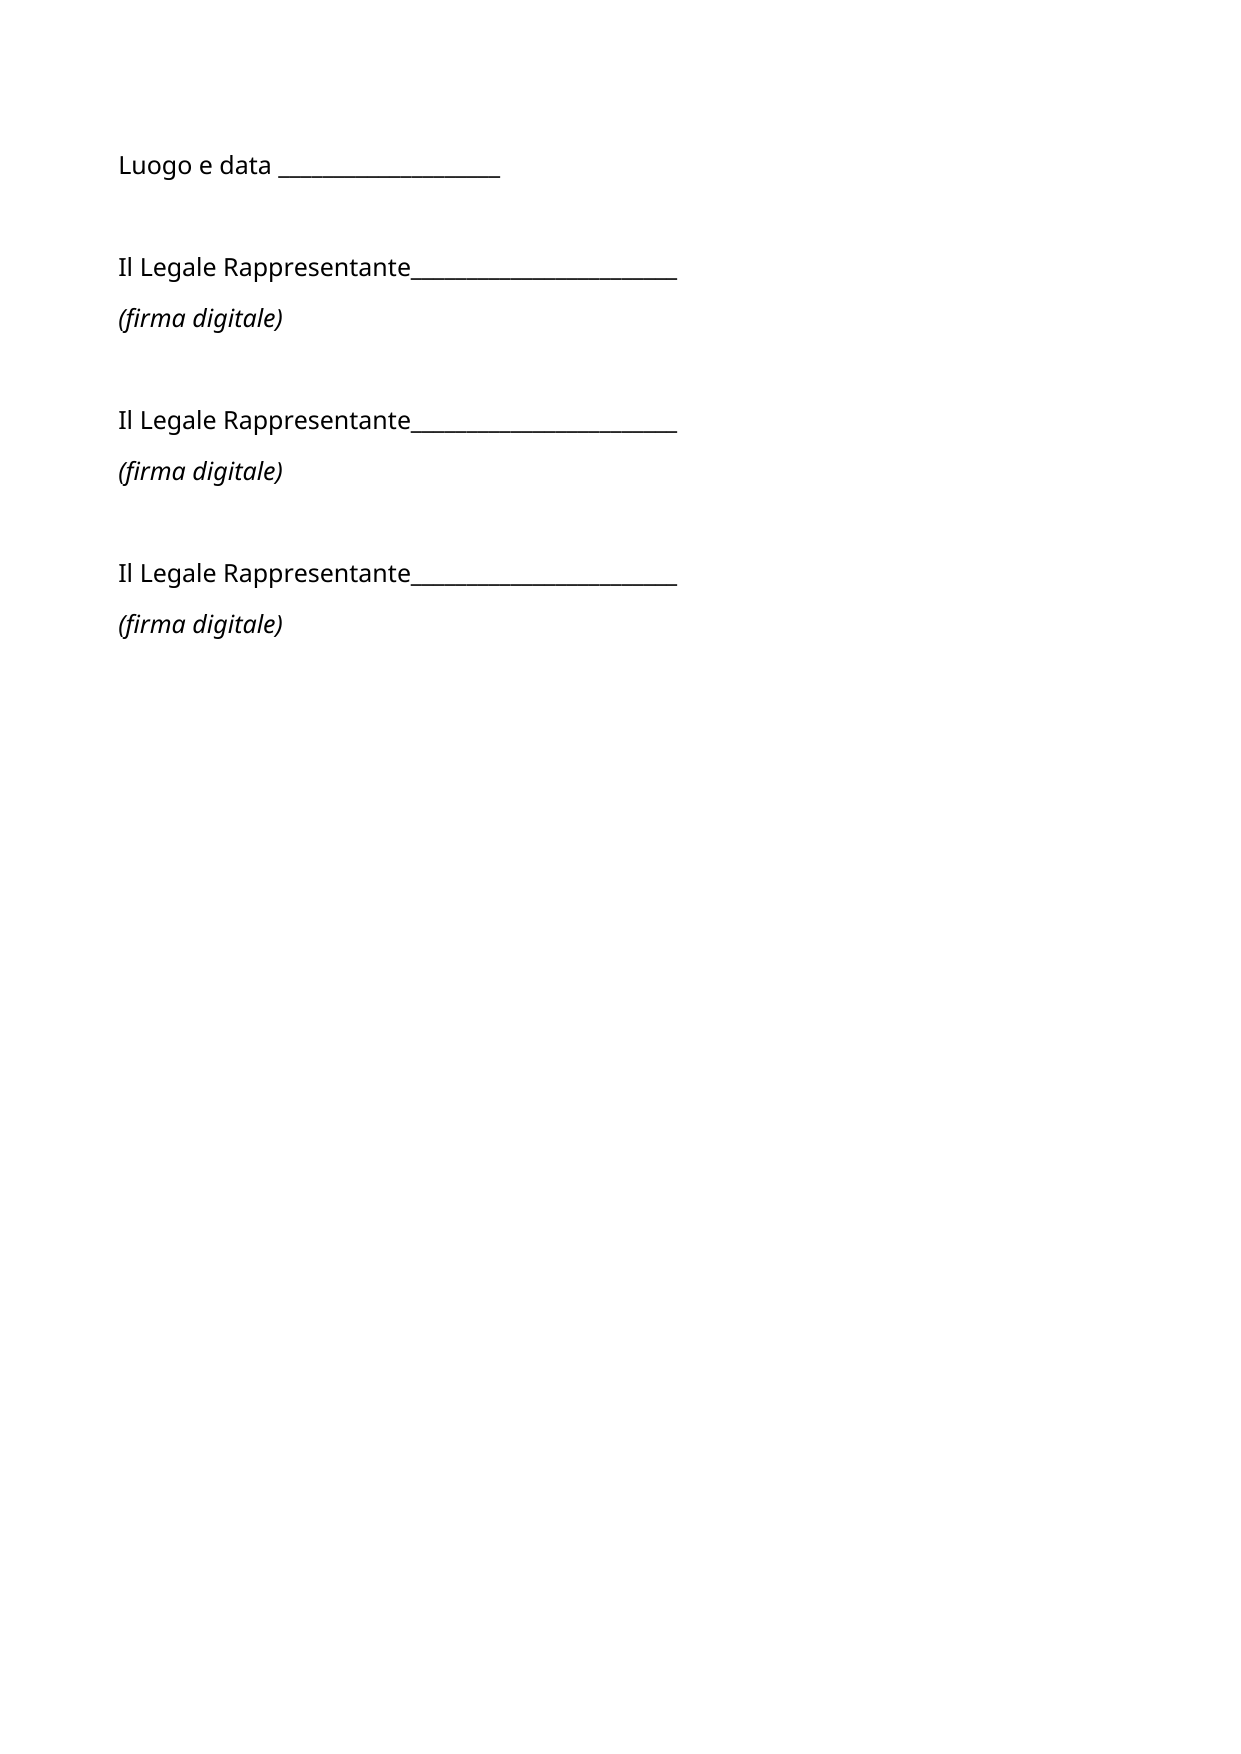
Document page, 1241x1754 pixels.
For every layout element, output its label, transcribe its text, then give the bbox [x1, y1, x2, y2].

text Il Legale Rappresentante________________________ [118, 556, 1122, 590]
text (firma digitale) [118, 301, 1122, 335]
text Il Legale Rappresentante________________________ [118, 250, 1122, 284]
text Il Legale Rappresentante________________________ [118, 403, 1122, 437]
text Luogo e data ____________________ [118, 148, 1122, 182]
text (firma digitale) [118, 454, 1122, 488]
text (firma digitale) [118, 607, 1122, 641]
